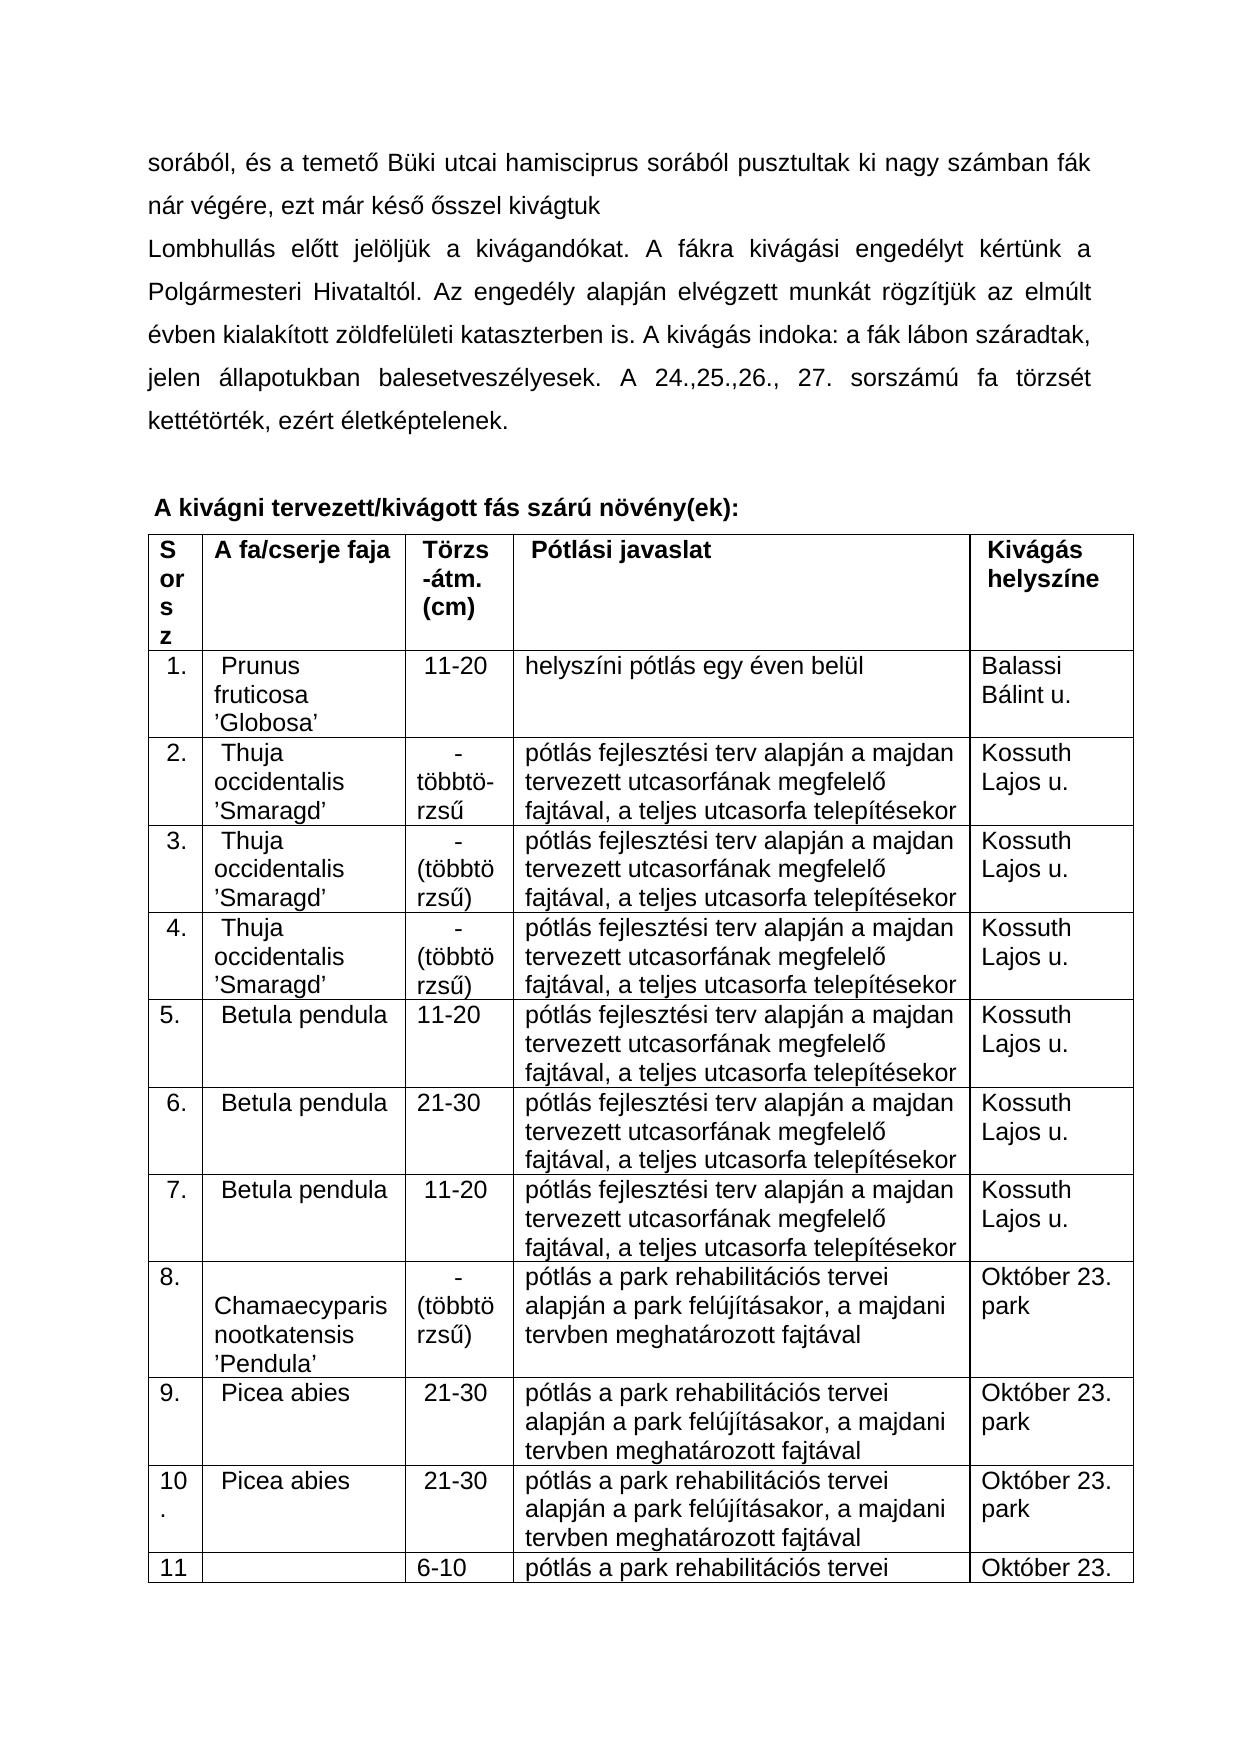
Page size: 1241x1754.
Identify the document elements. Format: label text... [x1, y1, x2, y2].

table_cell Betula pendula [203, 1175, 405, 1261]
table_cell 11-20 [406, 1000, 513, 1087]
table_header Kivágás helyszíne [971, 535, 1133, 650]
text A kivágni tervezett/kivágott fás szárú növény(ek): [153, 493, 1087, 521]
table_cell Kossuth Lajos u. [971, 913, 1133, 999]
table_header Törzs-átm. (cm) [406, 535, 513, 650]
table_cell pótlás fejlesztési terv alapján a majdan tervezett utcasorfának megfelelő fajtával, a teljes utcasorfa telepítésekor [514, 913, 969, 999]
table_cell 8. [149, 1262, 202, 1377]
table_cell pótlás fejlesztési terv alapján a majdan tervezett utcasorfának megfelelő fajtával, a teljes utcasorfa telepítésekor [514, 1175, 969, 1261]
table_cell Balassi Bálint u. [971, 651, 1133, 737]
table_cell Kossuth Lajos u. [971, 738, 1133, 824]
table_cell Kossuth Lajos u. [971, 1000, 1133, 1087]
table_header A fa/cserje faja [203, 535, 405, 650]
table_cell Betula pendula [203, 1088, 405, 1174]
table_cell Október 23. park [971, 1378, 1133, 1464]
table_cell pótlás fejlesztési terv alapján a majdan tervezett utcasorfának megfelelő fajtával, a teljes utcasorfa telepítésekor [514, 738, 969, 824]
table_cell pótlás a park rehabilitációs tervei alapján a park felújításakor, a majdani tervben meghatározott fajtával [514, 1466, 969, 1552]
table_cell Kossuth Lajos u. [971, 1088, 1133, 1174]
table_cell 4. [149, 913, 202, 999]
table_cell Kossuth Lajos u. [971, 1175, 1133, 1261]
table_cell 11-20 [406, 651, 513, 737]
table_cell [203, 1553, 405, 1582]
table_cell Prunus fruticosa ’Globosa’ [203, 651, 405, 737]
table_cell pótlás fejlesztési terv alapján a majdan tervezett utcasorfának megfelelő fajtával, a teljes utcasorfa telepítésekor [514, 826, 969, 912]
table_cell 2. [149, 738, 202, 824]
table_cell 9. [149, 1378, 202, 1464]
table_cell (többtörzsű) [406, 1262, 513, 1377]
table_cell pótlás a park rehabilitációs tervei alapján a park felújításakor, a majdani tervben meghatározott fajtával [514, 1378, 969, 1464]
table_cell pótlás fejlesztési terv alapján a majdan tervezett utcasorfának megfelelő fajtával, a teljes utcasorfa telepítésekor [514, 1088, 969, 1174]
table_cell Thuja occidentalis ’Smaragd’ [203, 913, 405, 999]
table_cell Október 23. park [971, 1262, 1133, 1377]
table_cell 5. [149, 1000, 202, 1087]
table_cell 7. [149, 1175, 202, 1261]
table_header Sorsz [149, 535, 202, 650]
table_cell Chamaecyparis nootkatensis ’Pendula’ [203, 1262, 405, 1377]
table_cell 11. [149, 1553, 202, 1582]
table_cell 1. [149, 651, 202, 737]
table_cell 3. [149, 826, 202, 912]
table_cell Október 23. park [971, 1466, 1133, 1552]
table_cell többtö-rzsű [406, 738, 513, 824]
table_cell Október 23. park [971, 1553, 1133, 1582]
table_cell 6-10 [406, 1553, 513, 1582]
table_cell Thuja occidentalis ’Smaragd’ [203, 738, 405, 824]
table_cell pótlás a park rehabilitációs tervei alapján a park felújításakor, a majdani tervben meghatározott fajtával [514, 1262, 969, 1377]
table_cell Thuja occidentalis ’Smaragd’ [203, 826, 405, 912]
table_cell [514, 1553, 969, 1582]
table_cell 21-30 [406, 1088, 513, 1174]
table_cell helyszíni pótlás egy éven belül [514, 651, 969, 737]
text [148, 148, 1093, 219]
table_cell Picea abies [203, 1466, 405, 1552]
table_cell Picea abies [203, 1378, 405, 1464]
table_cell 11-20 [406, 1175, 513, 1261]
table_cell 21-30 [406, 1466, 513, 1552]
table_cell 21-30 [406, 1378, 513, 1464]
table_cell 6. [149, 1088, 202, 1174]
table_cell (többtörzsű) [406, 826, 513, 912]
table_cell pótlás fejlesztési terv alapján a majdan tervezett utcasorfának megfelelő fajtával, a teljes utcasorfa telepítésekor [514, 1000, 969, 1087]
table_cell (többtörzsű) [406, 913, 513, 999]
table_cell 10. [149, 1466, 202, 1552]
table_cell Kossuth Lajos u. [971, 826, 1133, 912]
table_cell Betula pendula [203, 1000, 405, 1087]
text Lombhullás előtt jelöljük a kivágandókat. A fákra kivágási engedélyt kértünk a Polgármesteri Hivataltól. Az engedély alapján elvégzett munkát rögzítjük az elmúlt évben kialakított zöldfelületi kataszterben is. A kivágás indoka: a fák lábon száradtak, jelen állapotukban balesetveszélyesek. A 24.,25.,26., 27. sorszámú fa törzsét kettétörték, ezért életképtelenek. [148, 234, 1093, 435]
table_header Pótlási javaslat [514, 535, 969, 650]
